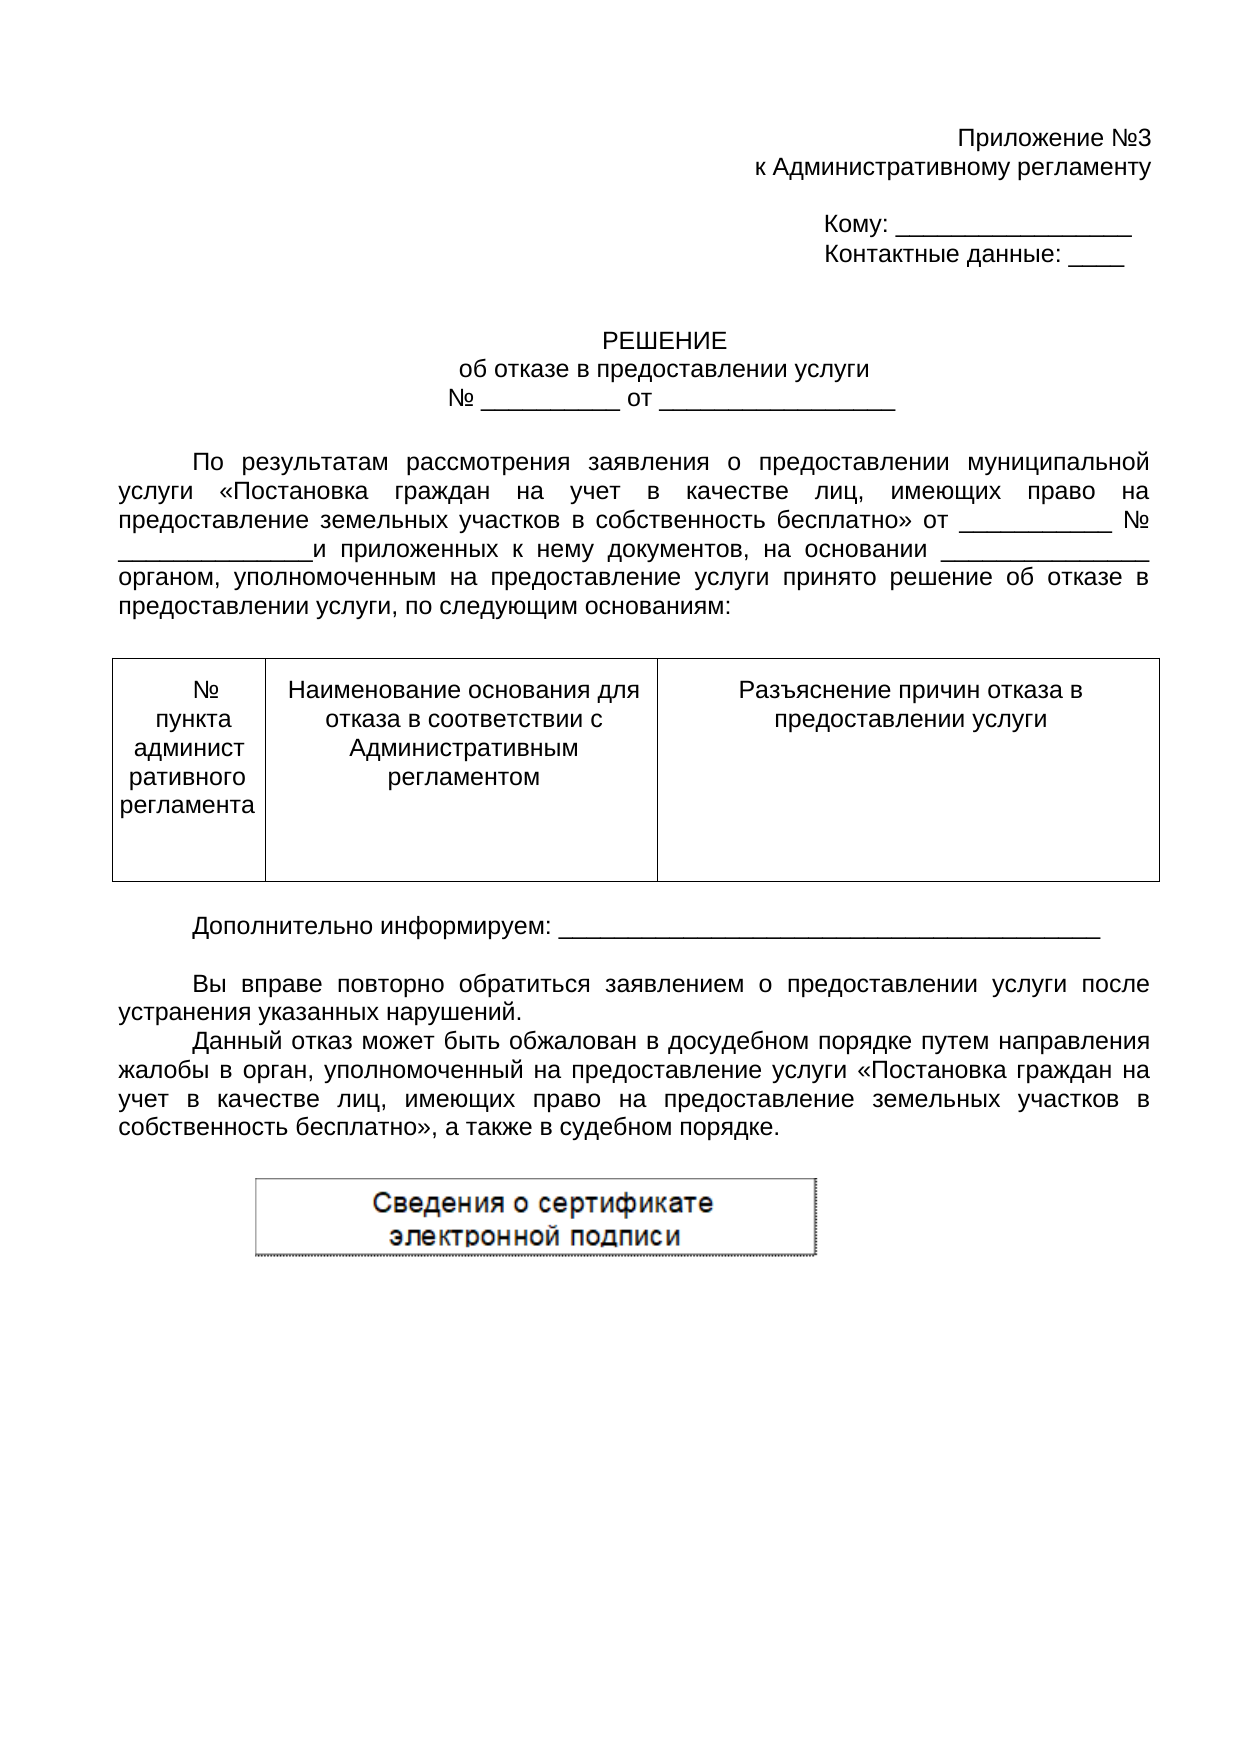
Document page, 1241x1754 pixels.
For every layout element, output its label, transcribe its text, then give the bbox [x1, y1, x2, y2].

text Контактные данные: ____ [119, 238, 1124, 267]
text Вы вправе повторно обратиться заявлением о предоставлении услуги после устранения указанных нарушений. [118, 968, 1152, 1026]
text к Административному регламенту [118, 151, 1152, 180]
text По результатам рассмотрения заявления о предоставлении муниципальной услуги «Постановка граждан на учет в качестве лиц, имеющих право на предоставление земельных участков в собственность бесплатно» от ___________ № ______________и приложенных к нему документов, на основании _______________ органом, уполномоченным на предоставление услуги принято решение об отказе в предоставлении услуги, по следующим основаниям: [118, 447, 1151, 620]
picture [255, 1178, 822, 1260]
text Дополнительно информируем: _______________________________________ [118, 911, 1152, 940]
text РЕШЕНИЕ [224, 326, 1046, 354]
text Кому: _________________ [119, 209, 1132, 238]
text Приложение №3 [118, 123, 1152, 151]
text № __________ от _________________ [133, 383, 1151, 412]
table_header Наименование основания для отказа в соответствии с Административным регламентом [266, 659, 657, 881]
table_header № пункта админист ративного регламента [113, 659, 265, 881]
text Данный отказ может быть обжалован в досудебном порядке путем направления жалобы в орган, уполномоченный на предоставление услуги «Постановка граждан на учет в качестве лиц, имеющих право на предоставление земельных участков в собственность бесплатно», а также в судебном порядке. [118, 1026, 1152, 1141]
text об отказе в предоставлении услуги [224, 354, 1045, 383]
table_header Разъяснение причин отказа в предоставлении услуги [658, 659, 1159, 881]
